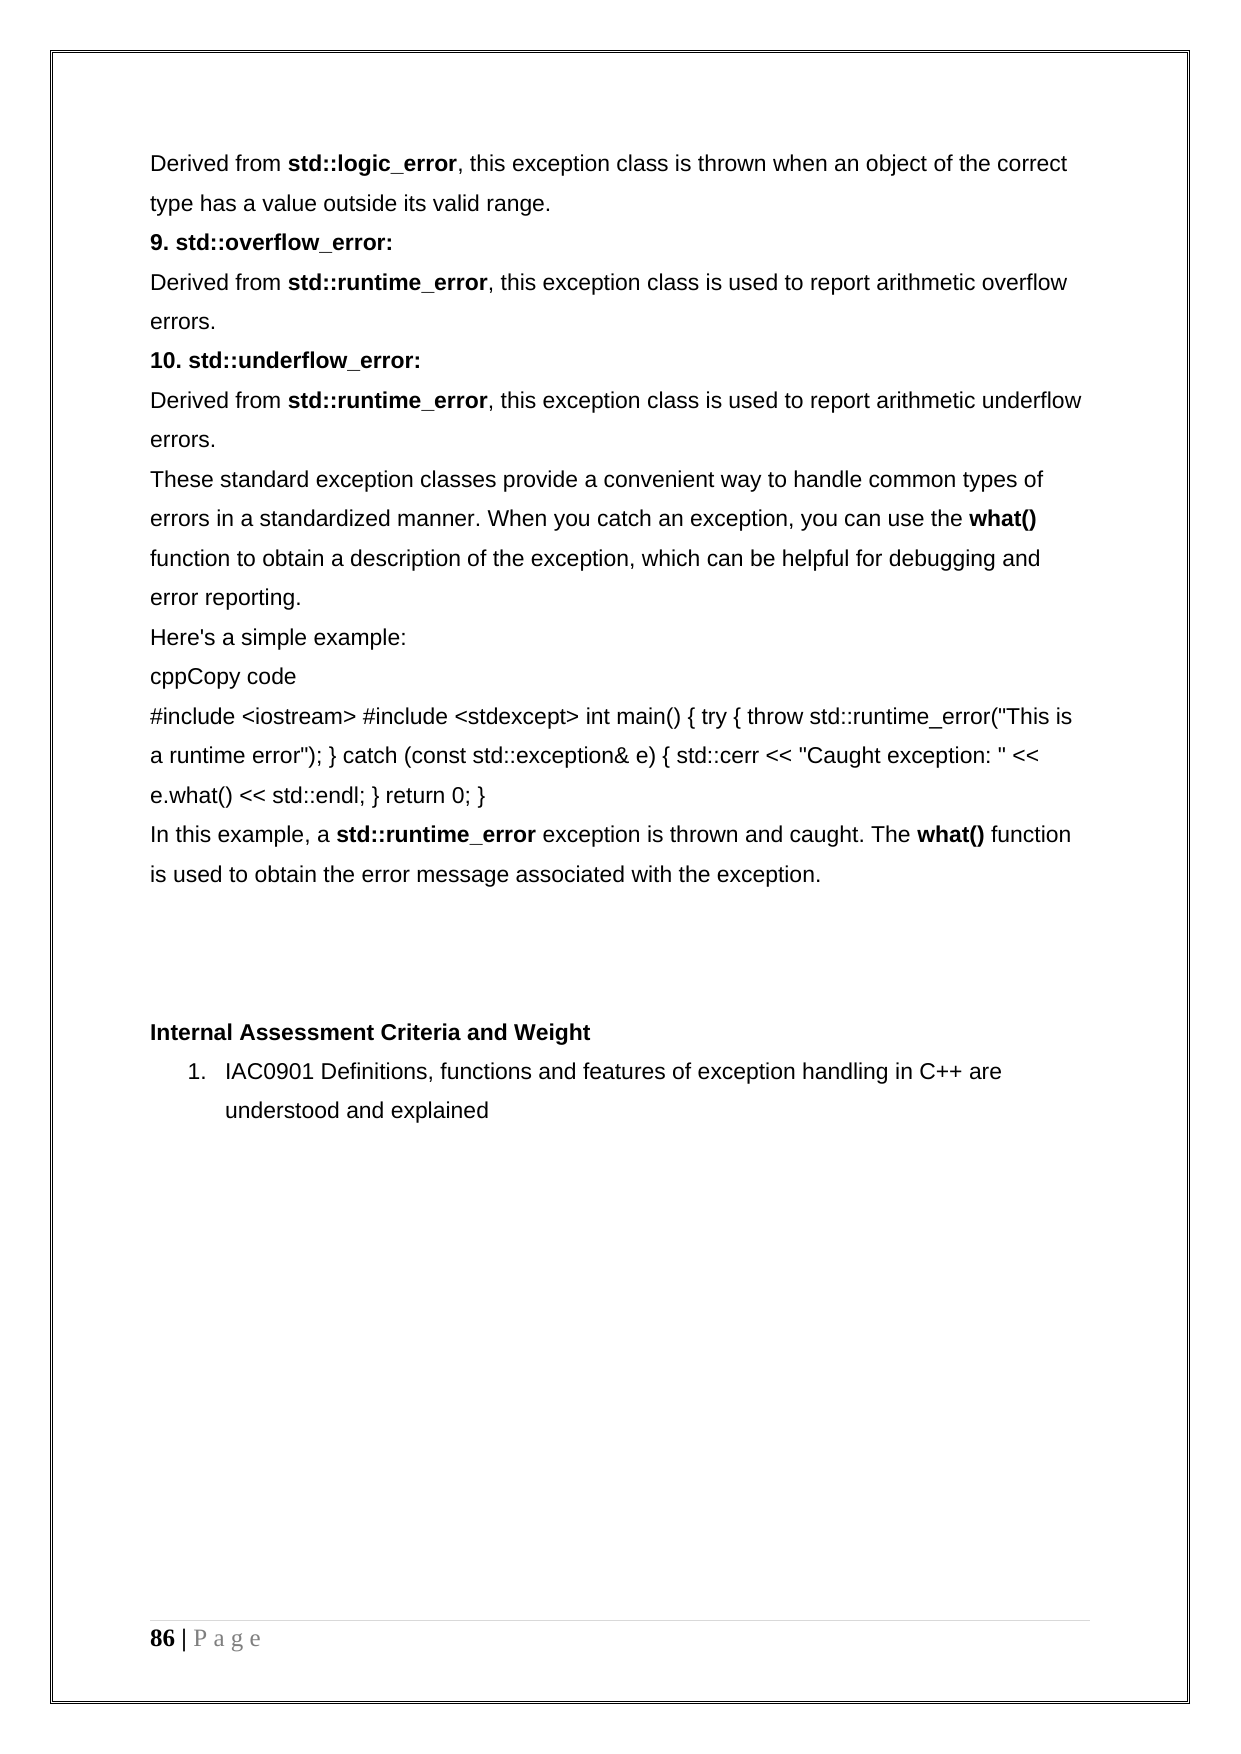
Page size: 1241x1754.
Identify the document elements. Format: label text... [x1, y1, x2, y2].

text 10. std::underflow_error: [150, 347, 1090, 374]
list IAC0901 Definitions, functions and features of exception handling in C++ are understood and explained [187, 1058, 1090, 1124]
text These standard exception classes provide a convenient way to handle common types of errors in a standardized manner. When you catch an exception, you can use the what() function to obtain a description of the exception, which can be helpful for debugging and error reporting. [150, 466, 1090, 611]
text Here's a simple example: [150, 624, 1090, 650]
text cppCopy code [150, 663, 1090, 689]
text In this example, a std::runtime_error exception is thrown and caught. The what() function is used to obtain the error message associated with the exception. [150, 821, 1090, 887]
text Derived from std::runtime_error, this exception class is used to report arithmetic overflow errors. [150, 268, 1090, 334]
text Derived from std::logic_error, this exception class is thrown when an object of the correct type has a value outside its valid range. [150, 150, 1090, 216]
text Derived from std::runtime_error, this exception class is used to report arithmetic underflow errors. [150, 387, 1090, 453]
text Internal Assessment Criteria and Weight [150, 1018, 1090, 1045]
text 9. std::overflow_error: [150, 229, 1090, 255]
text #include <iostream> #include <stdexcept> int main() { try { throw std::runtime_error("This is a runtime error"); } catch (const std::exception& e) { std::cerr << "Caught exception: " << e.what() << std::endl; } return 0; } [150, 703, 1090, 808]
